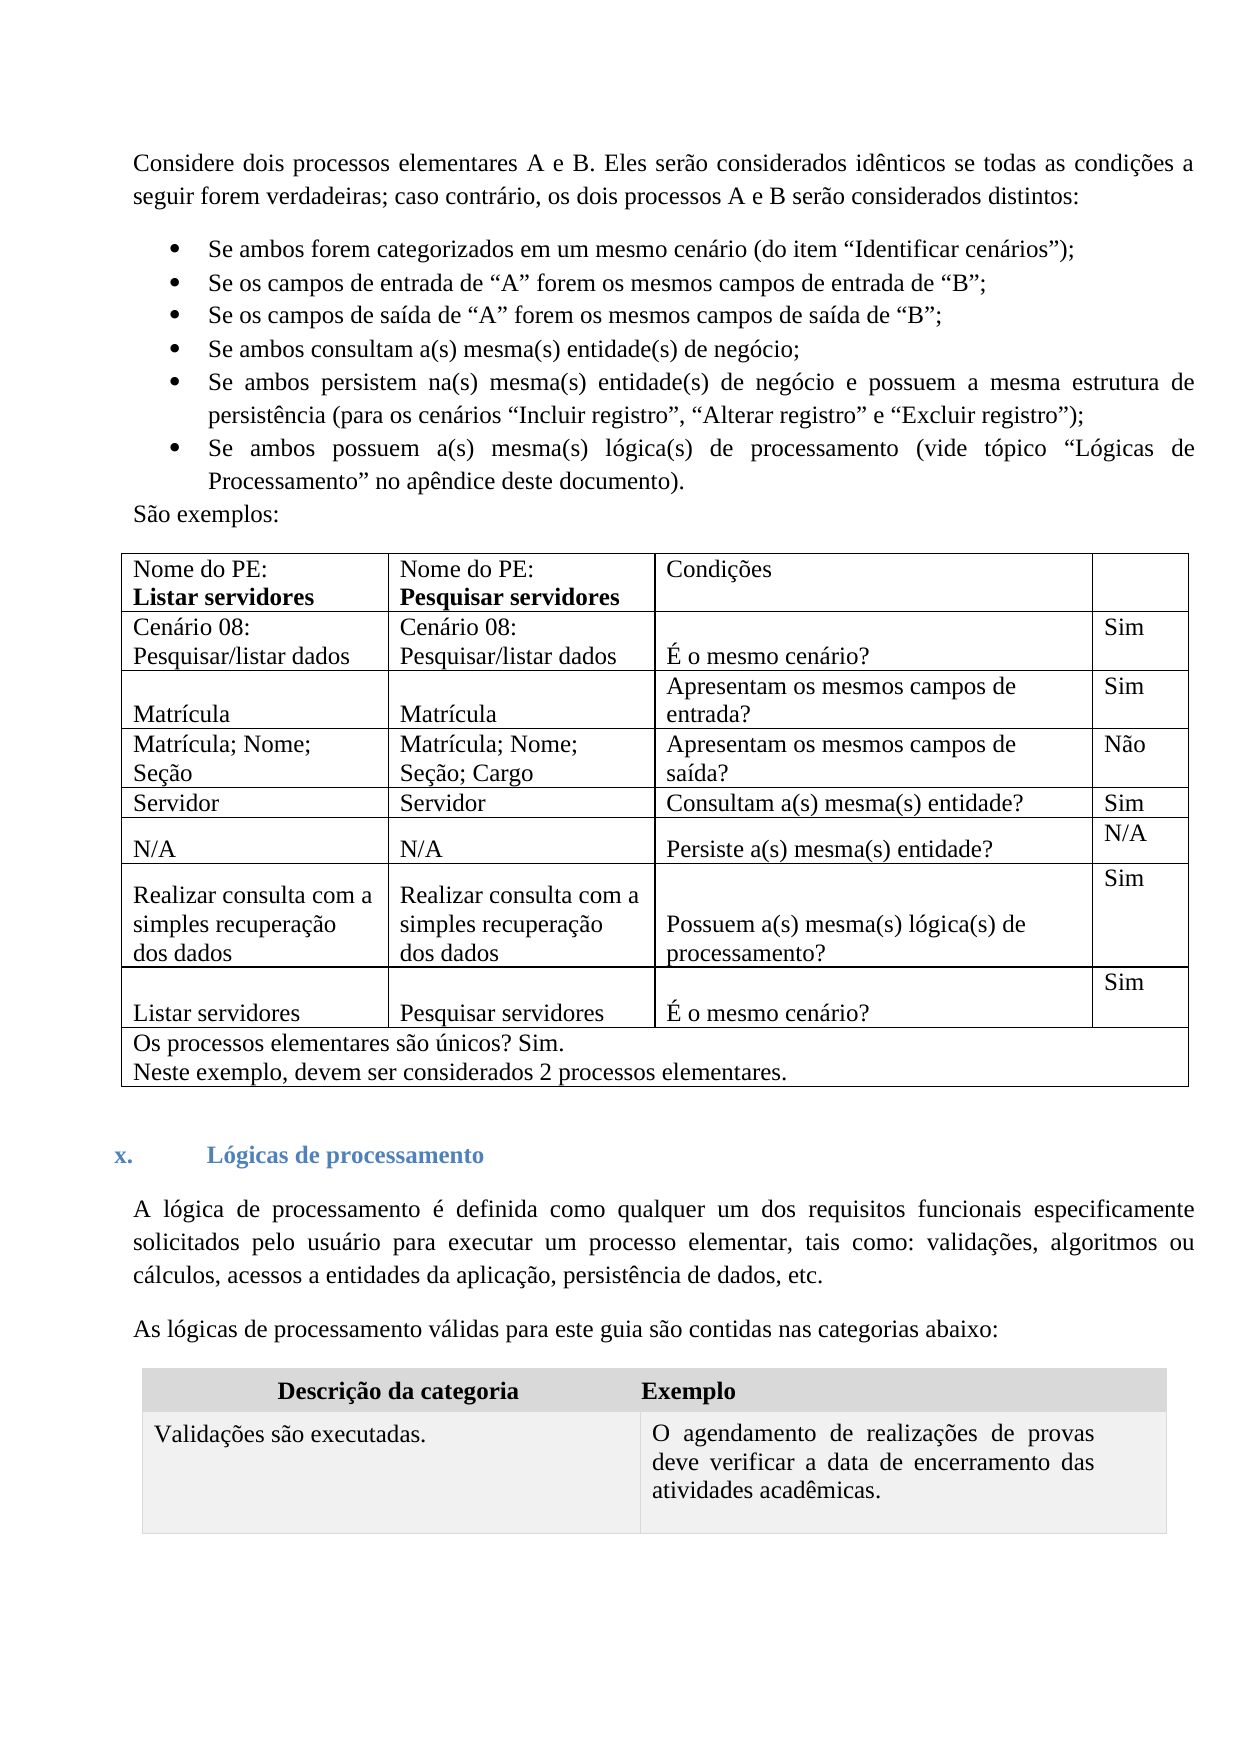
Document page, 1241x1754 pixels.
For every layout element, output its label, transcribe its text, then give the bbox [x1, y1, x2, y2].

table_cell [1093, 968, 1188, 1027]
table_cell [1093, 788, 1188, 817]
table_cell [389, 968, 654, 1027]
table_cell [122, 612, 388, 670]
list Se ambos possuem a(s) mesma(s) lógica(s) de processamento (vide tópico “Lógicas de Processamento” no apêndice deste documento). [170, 433, 1196, 494]
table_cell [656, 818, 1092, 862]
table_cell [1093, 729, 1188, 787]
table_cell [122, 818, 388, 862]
list Se ambos persistem na(s) mesma(s) entidade(s) de negócio e possuem a mesma estrutura de persistência (para os cenários “Incluir registro”, “Alterar registro” e “Excluir registro”); [170, 367, 1196, 428]
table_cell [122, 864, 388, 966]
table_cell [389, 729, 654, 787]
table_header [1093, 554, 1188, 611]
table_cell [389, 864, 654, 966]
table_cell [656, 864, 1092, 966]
text A lógica de processamento é definida como qualquer um dos requisitos funcionais especificamente solicitados pelo usuário para executar um processo elementar, tais como: validações, algoritmos ou cálculos, acessos a entidades da aplicação, persistência de dados, etc. [133, 1194, 1196, 1289]
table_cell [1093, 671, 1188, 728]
list Lógicas de processamento [133, 1141, 1196, 1169]
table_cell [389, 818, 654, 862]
text Considere dois processos elementares A e B. Eles serão considerados idênticos se todas as condições a seguir forem verdadeiras; caso contrário, os dois processos A e B serão considerados distintos: [133, 148, 1196, 209]
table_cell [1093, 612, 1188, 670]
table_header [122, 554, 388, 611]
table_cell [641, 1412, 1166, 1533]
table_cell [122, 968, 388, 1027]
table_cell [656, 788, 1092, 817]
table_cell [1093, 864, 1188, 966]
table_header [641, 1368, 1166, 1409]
list Se ambos forem categorizados em um mesmo cenário (do item “Identificar cenários”); [170, 234, 1196, 263]
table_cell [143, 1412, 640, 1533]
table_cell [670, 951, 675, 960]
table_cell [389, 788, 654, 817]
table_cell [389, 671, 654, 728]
list Se os campos de saída de “A” forem os mesmos campos de saída de “B”; [170, 301, 1196, 329]
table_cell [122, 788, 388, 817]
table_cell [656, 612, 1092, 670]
list Se ambos consultam a(s) mesma(s) entidade(s) de negócio; [170, 334, 1196, 362]
text As lógicas de processamento válidas para este guia são contidas nas categorias abaixo: [133, 1314, 1196, 1343]
list Se os campos de entrada de “A” forem os mesmos campos de entrada de “B”; [170, 268, 1196, 296]
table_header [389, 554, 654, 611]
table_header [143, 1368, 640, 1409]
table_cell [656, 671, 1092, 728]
text São exemplos: [133, 499, 1196, 527]
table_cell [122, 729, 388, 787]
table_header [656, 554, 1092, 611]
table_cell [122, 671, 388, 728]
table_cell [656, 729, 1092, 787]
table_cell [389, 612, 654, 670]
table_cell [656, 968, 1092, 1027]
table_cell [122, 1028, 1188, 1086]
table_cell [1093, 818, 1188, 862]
